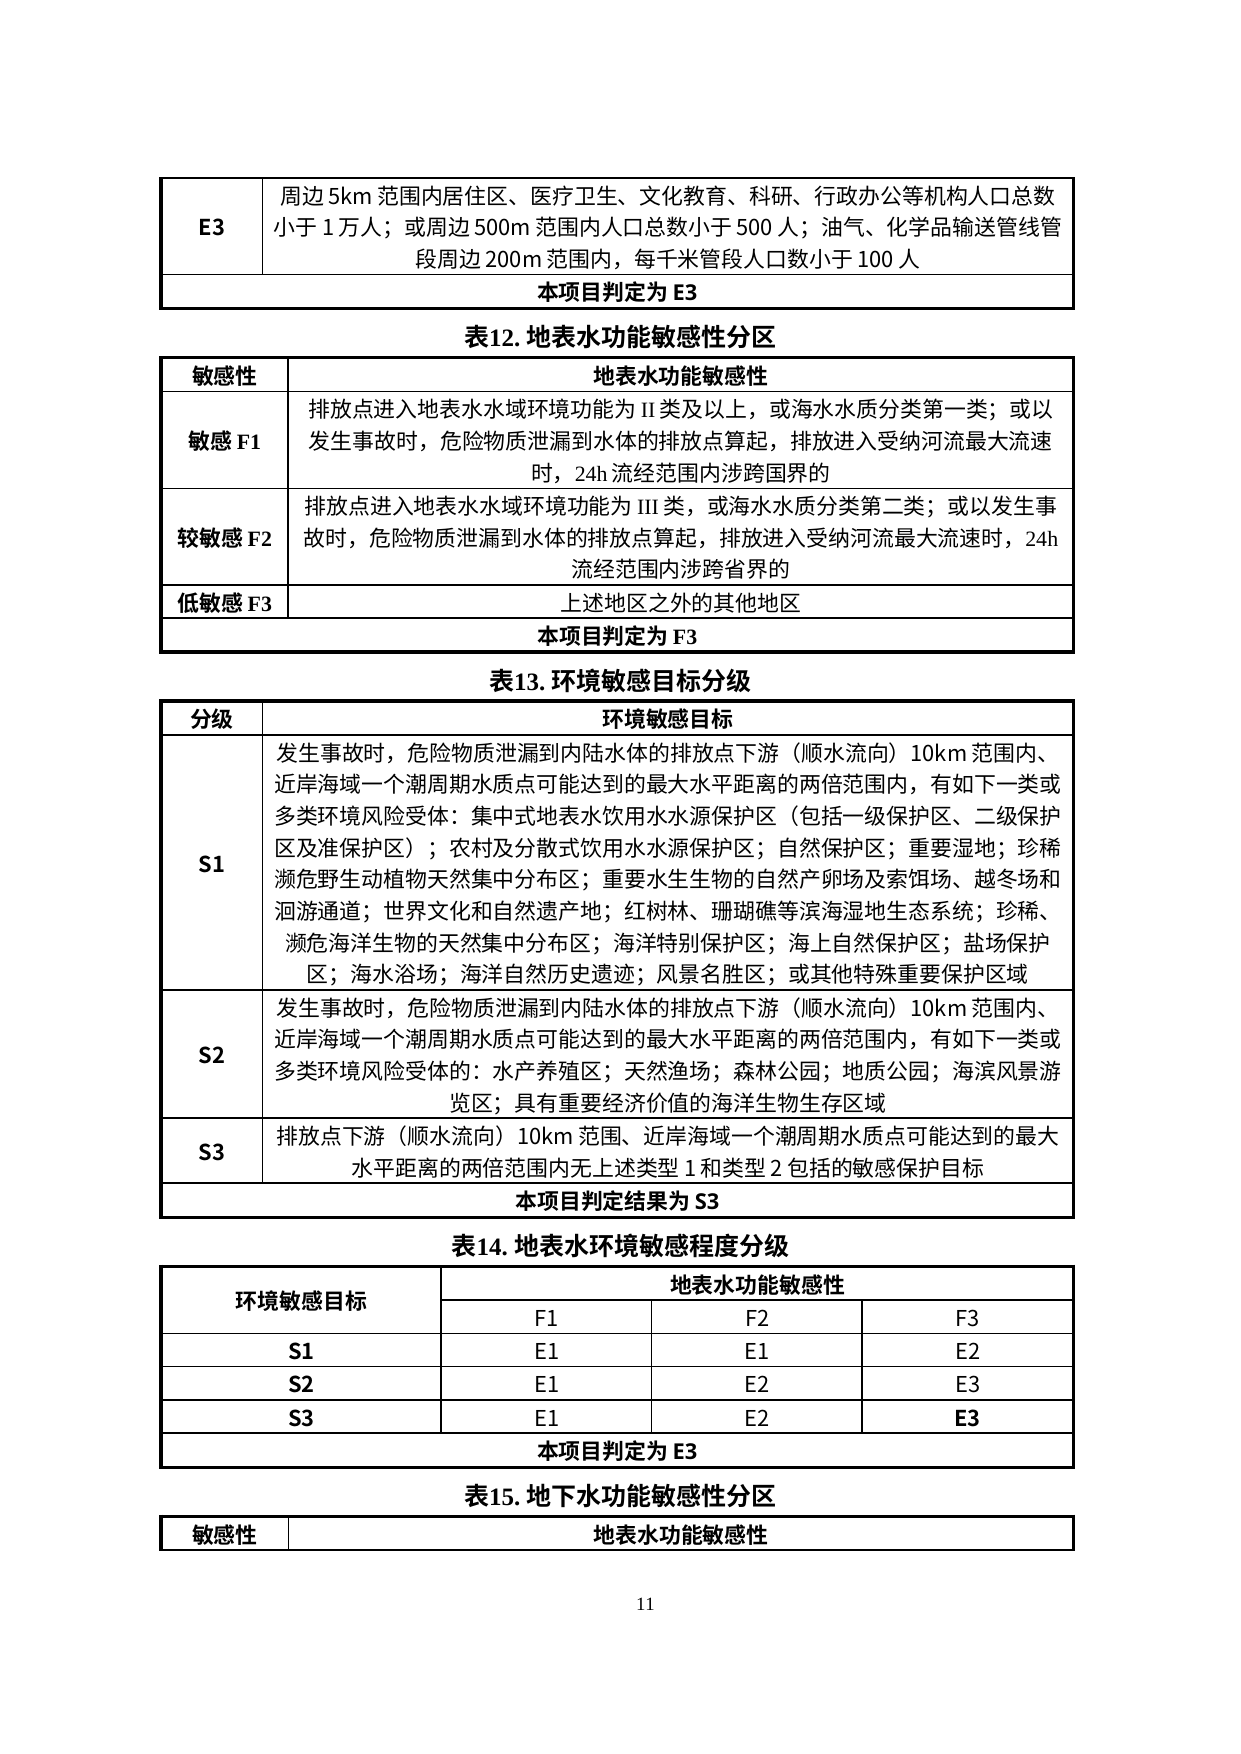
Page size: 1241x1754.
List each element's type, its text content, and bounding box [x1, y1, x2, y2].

table_cell 本项目判定结果为S3 [163, 1184, 1072, 1216]
table_cell E2 [863, 1334, 1072, 1366]
table_cell S1 [163, 736, 262, 989]
table_cell E1 [442, 1334, 651, 1366]
table_cell 排放点进入地表水水域环境功能为III类，或海水水质分类第二类；或以发生事故时，危险物质泄漏到水体的排放点算起，排放进入受纳河流最大流速时，24h流经范围内涉跨省界的 [289, 489, 1072, 584]
table_cell S3 [163, 1119, 262, 1182]
table_cell F1 [442, 1301, 651, 1332]
table_cell 较敏感F2 [163, 489, 287, 584]
table_cell 上述地区之外的其他地区 [289, 586, 1072, 617]
table_cell S1 [163, 1334, 440, 1366]
table_cell E3 [863, 1401, 1072, 1432]
table_header 敏感性 [163, 359, 287, 391]
text 地下水功能敏感性分区 [159, 1469, 1081, 1514]
text 地表水环境敏感程度分级 [159, 1219, 1081, 1264]
table_cell 本项目判定为E3 [163, 1434, 1072, 1466]
table_cell 发生事故时，危险物质泄漏到内陆水体的排放点下游（顺水流向）10km范围内、近岸海域一个潮周期水质点可能达到的最大水平距离的两倍范围内，有如下一类或多类环境风险受体的：水产养殖区；天然渔场；森林公园；地质公园；海滨风景游览区；具有重要经济价值的海洋生物生存区域 [263, 991, 1072, 1117]
table_header 敏感性 [163, 1518, 288, 1549]
table_header 环境敏感目标 [263, 703, 1072, 734]
table_cell E2 [652, 1367, 861, 1399]
table_cell E1 [442, 1401, 651, 1432]
table_cell S2 [163, 991, 262, 1117]
table_cell E1 [442, 1367, 651, 1399]
table_cell F3 [863, 1301, 1072, 1332]
table_cell 排放点进入地表水水域环境功能为II类及以上，或海水水质分类第一类；或以发生事故时，危险物质泄漏到水体的排放点算起，排放进入受纳河流最大流速时，24h流经范围内涉跨国界的 [289, 392, 1072, 487]
table_cell E3 [163, 179, 262, 274]
text 环境敏感目标分级 [159, 653, 1081, 699]
table_header 地表水功能敏感性 [442, 1268, 1072, 1299]
table_cell S2 [163, 1367, 440, 1399]
table_cell E1 [652, 1334, 861, 1366]
table_cell 本项目判定为F3 [163, 619, 1072, 650]
text 地表水功能敏感性分区 [159, 310, 1081, 356]
table_header 环境敏感目标 [163, 1268, 440, 1332]
table_cell 敏感F1 [163, 392, 287, 487]
table_header 地表水功能敏感性 [289, 359, 1072, 391]
table_header 分级 [163, 703, 262, 734]
table_header 地表水功能敏感性 [289, 1518, 1072, 1549]
table_cell S3 [163, 1401, 440, 1432]
table_cell E3 [863, 1367, 1072, 1399]
table_cell 本项目判定为E3 [163, 275, 1072, 307]
table_cell 低敏感F3 [163, 586, 287, 617]
table_cell 发生事故时，危险物质泄漏到内陆水体的排放点下游（顺水流向）10km范围内、近岸海域一个潮周期水质点可能达到的最大水平距离的两倍范围内，有如下一类或多类环境风险受体：集中式地表水饮用水水源保护区（包括一级保护区、二级保护区及准保护区）；农村及分散式饮用水水源保护区；自然保护区；重要湿地；珍稀濒危野生动植物天然集中分布区；重要水生生物的自然产卵场及索饵场、越冬场和洄游通道；世界文化和自然遗产地；红树林、珊瑚礁等滨海湿地生态系统；珍稀、濒危海洋生物的天然集中分布区；海洋特别保护区；海上自然保护区；盐场保护区；海水浴场；海洋自然历史遗迹；风景名胜区；或其他特殊重要保护区域 [263, 736, 1072, 989]
table_cell E2 [652, 1401, 861, 1432]
table_cell 周边5km范围内居住区、医疗卫生、文化教育、科研、行政办公等机构人口总数小于1万人；或周边500m范围内人口总数小于500人；油气、化学品输送管线管段周边200m范围内，每千米管段人口数小于100人 [263, 179, 1072, 274]
table_cell F2 [652, 1301, 861, 1332]
table_cell 排放点下游（顺水流向）10km范围、近岸海域一个潮周期水质点可能达到的最大水平距离的两倍范围内无上述类型1和类型2包括的敏感保护目标 [263, 1119, 1072, 1182]
